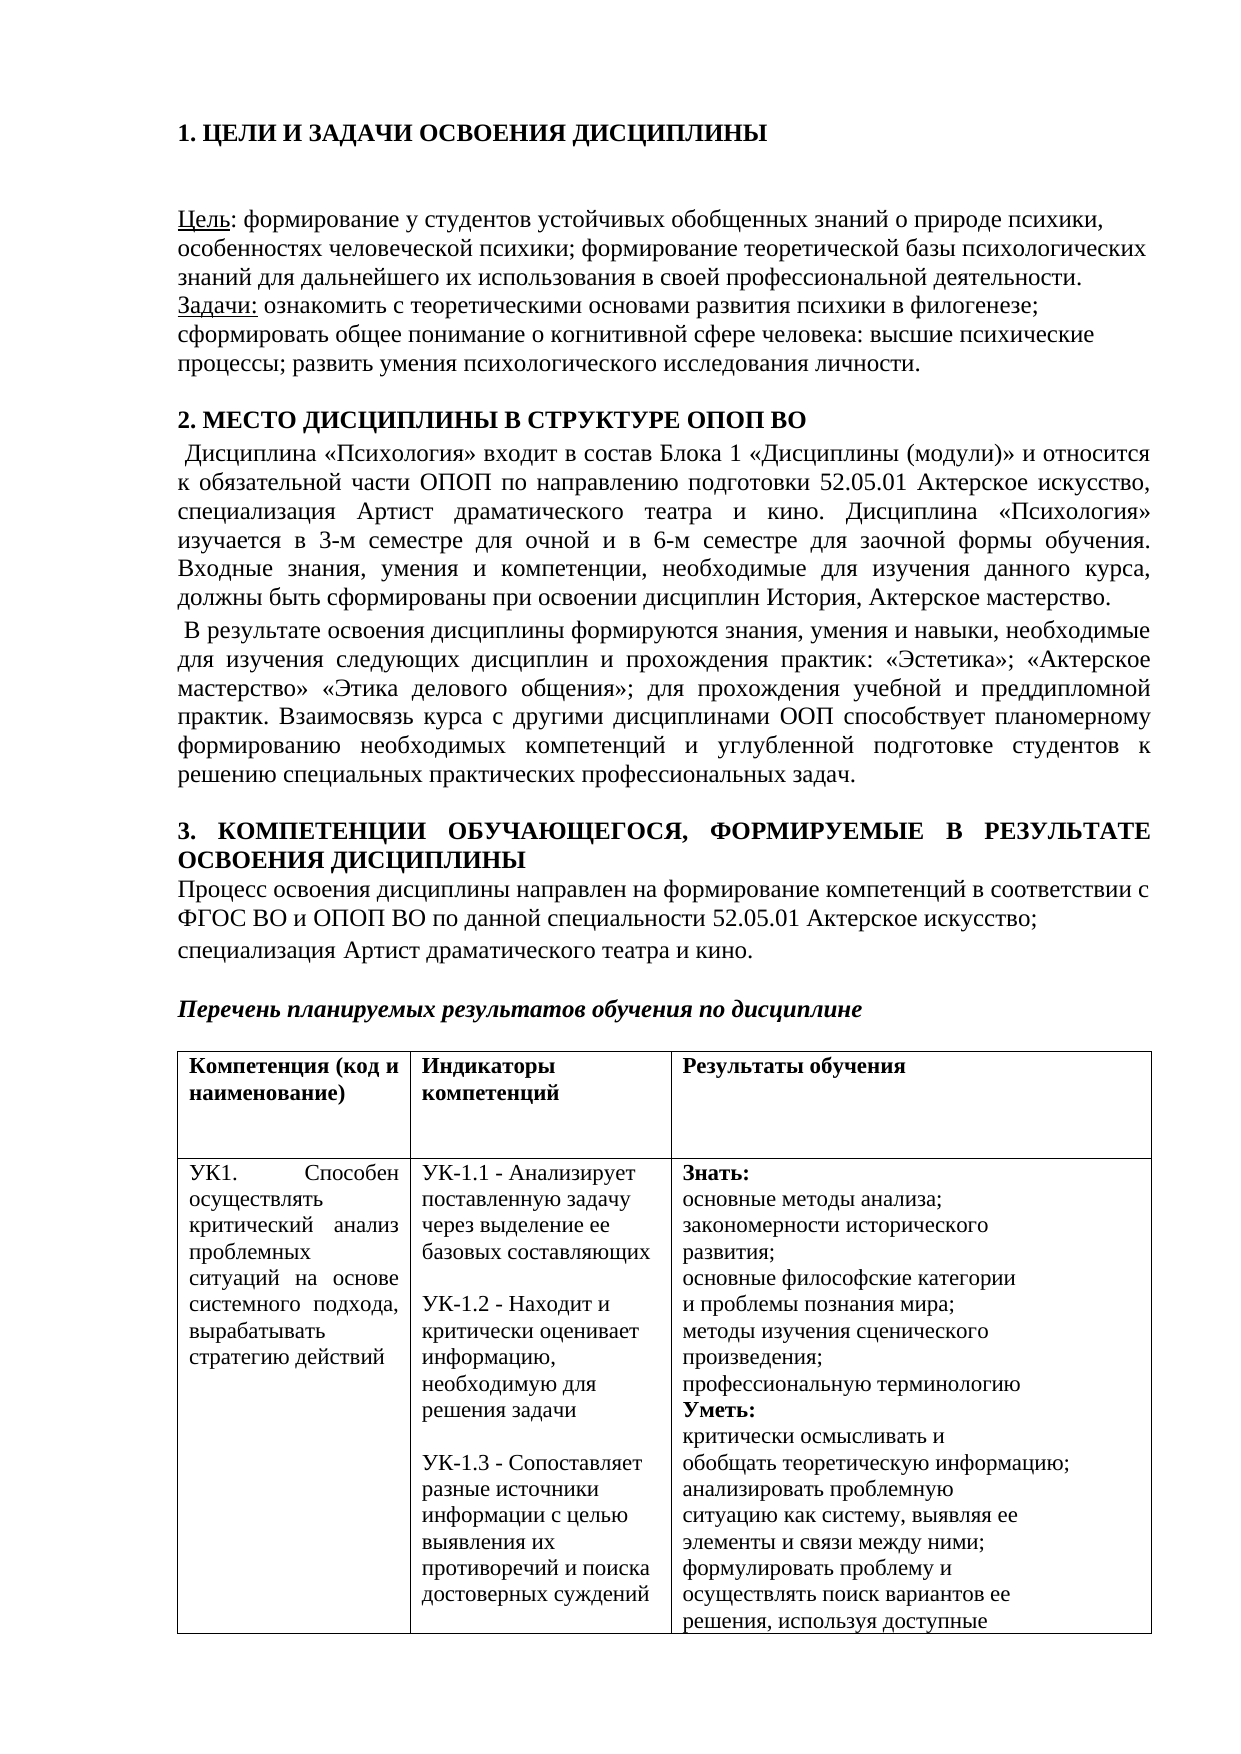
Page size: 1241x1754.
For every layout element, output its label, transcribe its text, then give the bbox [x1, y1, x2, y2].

text 2. МЕСТО ДИСЦИПЛИНЫ В СТРУКТУРЕ ОПОП ВО [177, 406, 1152, 434]
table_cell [672, 1159, 1151, 1633]
table_header Компетенция (код и наименование) [178, 1052, 410, 1158]
table_header Индикаторы компетенций [411, 1052, 671, 1158]
table_header Результаты обучения [672, 1052, 1151, 1158]
text В результате освоения дисциплины формируются знания, умения и навыки, необходимые для изучения следующих дисциплин и прохождения практик: «Эстетика»; «Актерское мастерство» «Этика делового общения»; для прохождения учебной и преддипломной практик. Взаимосвязь курса с другими дисциплинами ООП способствует планомерному формированию необходимых компетенций и углубленной подготовке студентов к решению специальных практических профессиональных задач. [177, 615, 1152, 788]
text Процесс освоения дисциплины направлен на формирование компетенций в соответствии с ФГОС ВО и ОПОП ВО по данной специальности 52.05.01 Актерское искусство; специализация Артист драматического театра и кино. [177, 874, 1152, 965]
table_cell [411, 1159, 671, 1633]
text Перечень планируемых результатов обучения по дисциплине [177, 994, 1152, 1022]
text 3. КОМПЕТЕНЦИИ ОБУЧАЮЩЕГОСЯ, ФОРМИРУЕМЫЕ В РЕЗУЛЬТАТЕ ОСВОЕНИЯ ДИСЦИПЛИНЫ [177, 816, 1152, 874]
text Цель: формирование у студентов устойчивых обобщенных знаний о природе психики, особенностях человеческой психики; формирование теоретической базы психологических знаний для дальнейшего их использования в своей профессиональной деятельности. Задачи: ознакомить с теоретическими основами развития психики в филогенезе; сформировать общее понимание о когнитивной сфере человека: высшие психические процессы; развить умения психологического исследования личности. [177, 204, 1152, 377]
text Дисциплина «Психология» входит в состав Блока 1 «Дисциплины (модули)» и относится к обязательной части ОПОП по направлению подготовки 52.05.01 Актерское искусство, специализация Артист драматического театра и кино. Дисциплина «Психология» изучается в 3-м семестре для очной и в 6-м семестре для заочной формы обучения. Входные знания, умения и компетенции, необходимые для изучения данного курса, должны быть сформированы при освоении дисциплин История, Актерское мастерство. [177, 438, 1152, 611]
text 1. ЦЕЛИ И ЗАДАЧИ ОСВОЕНИЯ ДИСЦИПЛИНЫ [177, 118, 1152, 147]
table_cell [178, 1159, 410, 1633]
